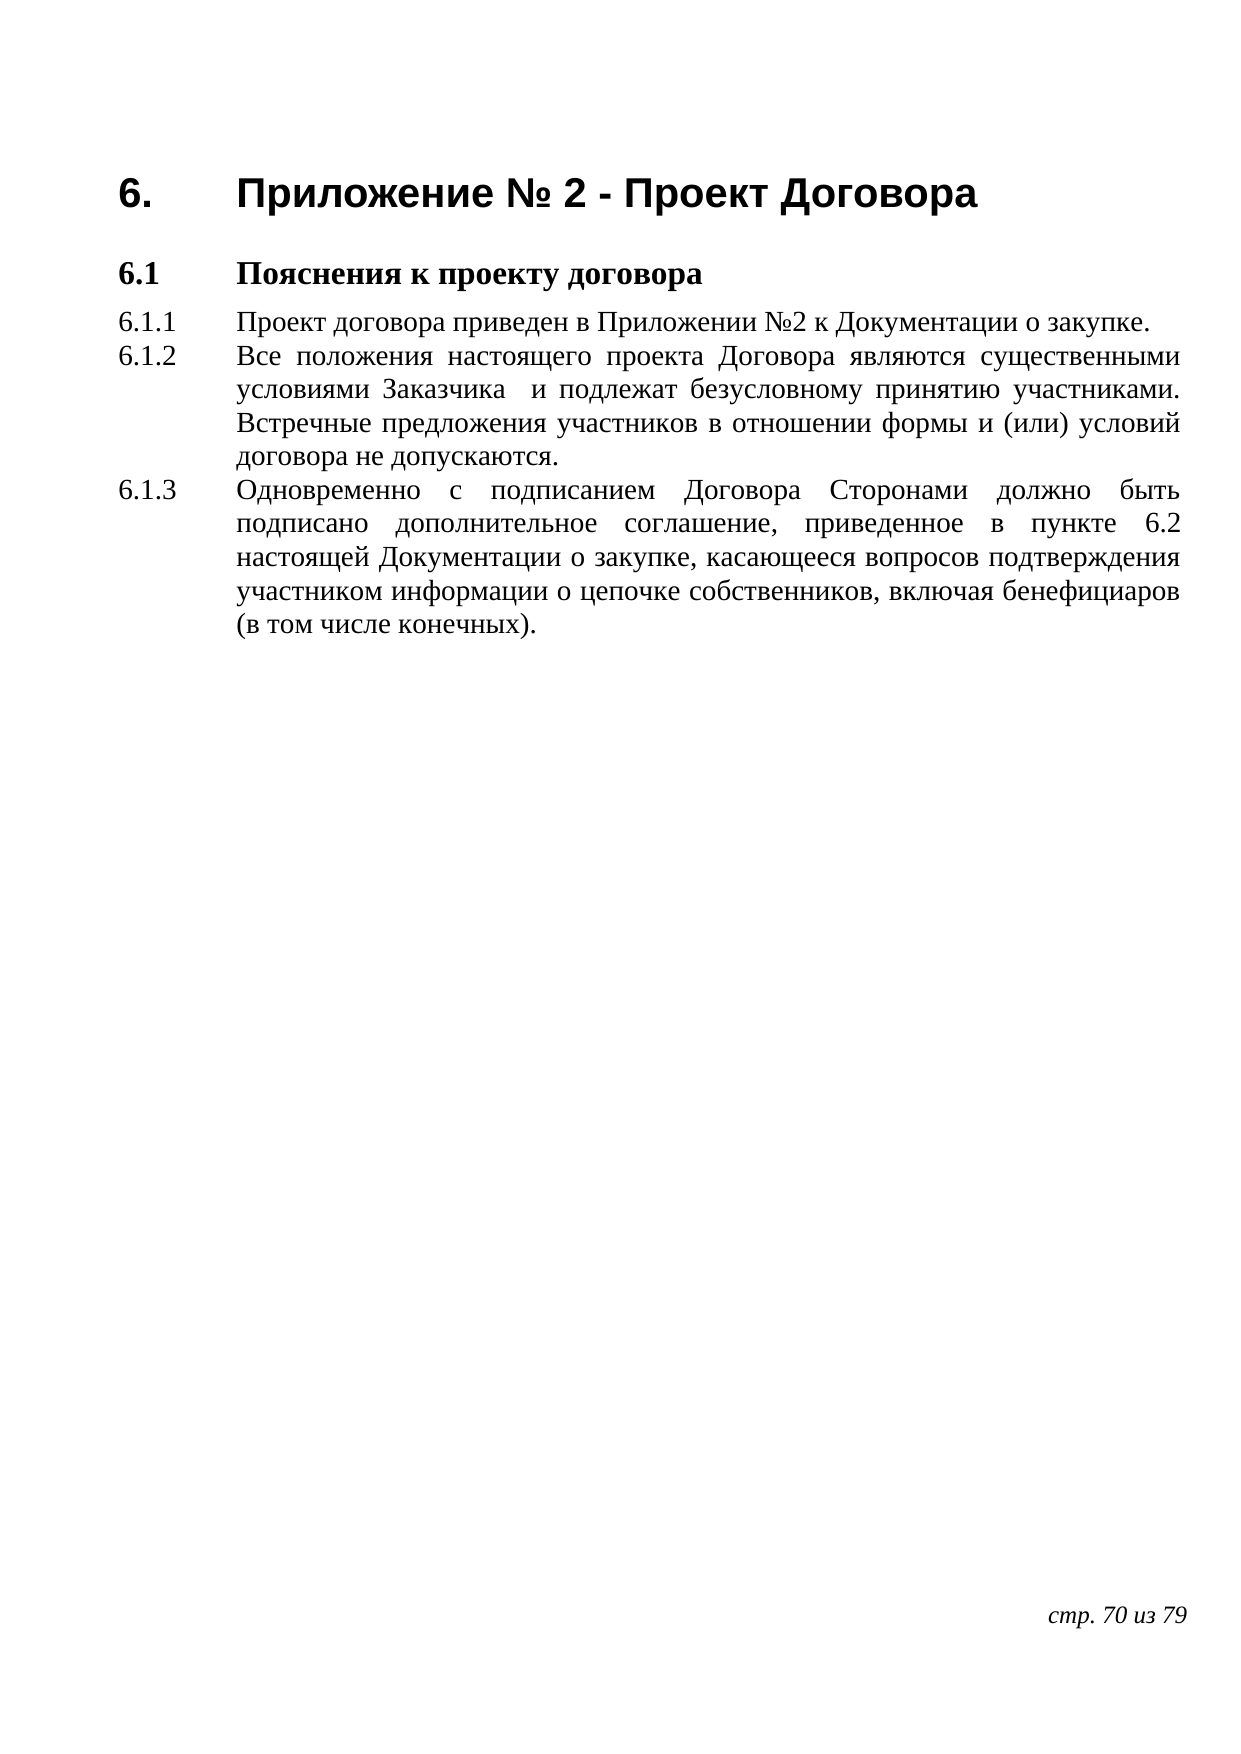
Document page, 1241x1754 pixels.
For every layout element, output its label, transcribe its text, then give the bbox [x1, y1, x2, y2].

subtitle Пояснения к проекту договора [118, 253, 1181, 292]
subtitle Приложение № 2 - Проект Договора [118, 168, 1181, 216]
text Одновременно с подписанием Договора Сторонами должно быть подписано дополнительное соглашение, приведенное в пункте 6.2 настоящей Документации о закупке, касающееся вопросов подтверждения участником информации о цепочке собственников, включая бенефициаров (в том числе конечных). [118, 472, 1181, 640]
list Проект договора приведен в Приложении №2 к Документации о закупке. [118, 304, 1181, 338]
list Все положения настоящего проекта Договора являются существенными условиями Заказчика и подлежат безусловному принятию участниками. Встречные предложения участников в отношении формы и (или) условий договора не допускаются. [118, 338, 1181, 472]
